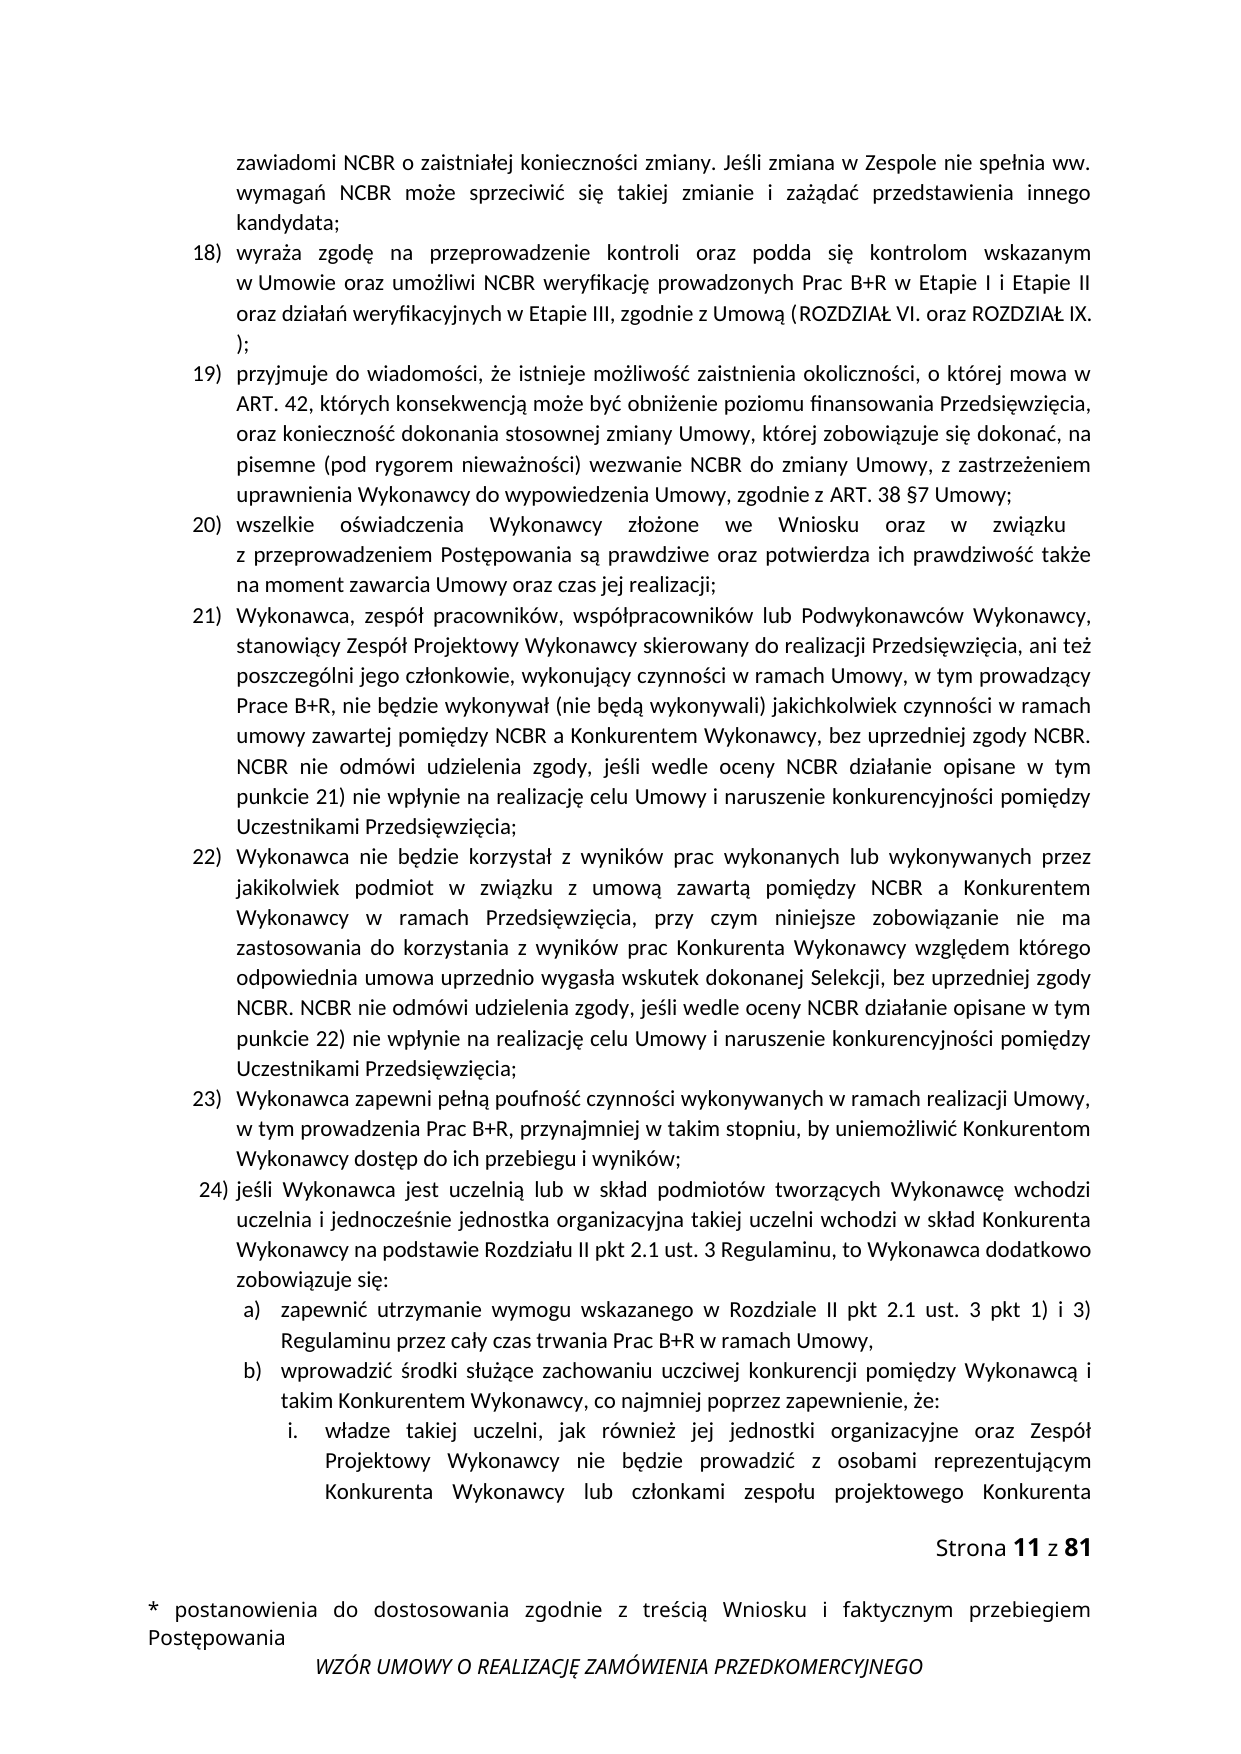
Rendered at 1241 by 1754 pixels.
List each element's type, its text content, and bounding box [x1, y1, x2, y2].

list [192, 148, 1093, 236]
list zapewnić utrzymanie wymogu wskazanego w Rozdziale II pkt 2.1 ust. 3 pkt 1) i 3) Regulaminu przez cały czas trwania Prac B+R w ramach Umowy, [243, 1296, 1093, 1354]
list wszelkie oświadczenia Wykonawcy złożone we Wniosku oraz w związku z przeprowadzeniem Postępowania są prawdziwe oraz potwierdza ich prawdziwość także na moment zawarcia Umowy oraz czas jej realizacji; [192, 510, 1093, 598]
list jeśli Wykonawca jest uczelnią lub w skład podmiotów tworzących Wykonawcę wchodzi uczelnia i jednocześnie jednostka organizacyjna takiej uczelni wchodzi w skład Konkurenta Wykonawcy na podstawie Rozdziału II pkt 2.1 ust. 3 Regulaminu, to Wykonawca dodatkowo zobowiązuje się: [199, 1175, 1093, 1293]
list wprowadzić środki służące zachowaniu uczciwej konkurencji pomiędzy Wykonawcą i takim Konkurentem Wykonawcy, co najmniej poprzez zapewnienie, że: [243, 1356, 1093, 1414]
list Wykonawca, zespół pracowników, współpracowników lub Podwykonawców Wykonawcy, stanowiący Zespół Projektowy Wykonawcy skierowany do realizacji Przedsięwzięcia, ani też poszczególni jego członkowie, wykonujący czynności w ramach Umowy, w tym prowadzący Prace B+R, nie będzie wykonywał (nie będą wykonywali) jakichkolwiek czynności w ramach umowy zawartej pomiędzy NCBR a Konkurentem Wykonawcy, bez uprzedniej zgody NCBR. NCBR nie odmówi udzielenia zgody, jeśli wedle oceny NCBR działanie opisane w tym punkcie 21) nie wpłynie na realizację celu Umowy i naruszenie konkurencyjności pomiędzy Uczestnikami Przedsięwzięcia; [192, 601, 1093, 840]
list Wykonawca zapewni pełną poufność czynności wykonywanych w ramach realizacji Umowy, w tym prowadzenia Prac B+R, przynajmniej w takim stopniu, by uniemożliwić Konkurentom Wykonawcy dostęp do ich przebiegu i wyników; [192, 1084, 1093, 1172]
list Wykonawca nie będzie korzystał z wyników prac wykonanych lub wykonywanych przez jakikolwiek podmiot w związku z umową zawartą pomiędzy NCBR a Konkurentem Wykonawcy w ramach Przedsięwzięcia, przy czym niniejsze zobowiązanie nie ma zastosowania do korzystania z wyników prac Konkurenta Wykonawcy względem którego odpowiednia umowa uprzednio wygasła wskutek dokonanej Selekcji, bez uprzedniej zgody NCBR. NCBR nie odmówi udzielenia zgody, jeśli wedle oceny NCBR działanie opisane w tym punkcie 22) nie wpłynie na realizację celu Umowy i naruszenie konkurencyjności pomiędzy Uczestnikami Przedsięwzięcia; [192, 842, 1093, 1082]
list wyraża zgodę na przeprowadzenie kontroli oraz podda się kontrolom wskazanym w Umowie oraz umożliwi NCBR weryfikację prowadzonych Prac B+R w Etapie I i Etapie II oraz działań weryfikacyjnych w Etapie III, zgodnie z Umową (ROZDZIAŁ V. oraz ROZDZIAŁ VIII. ); [192, 238, 1093, 357]
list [287, 1416, 1093, 1505]
list przyjmuje do wiadomości, że istnieje możliwość zaistnienia okoliczności, o której mowa w ART. 42, których konsekwencją może być obniżenie poziomu finansowania Przedsięwzięcia, oraz konieczność dokonania stosownej zmiany Umowy, której zobowiązuje się dokonać, na pisemne (pod rygorem nieważności) wezwanie NCBR do zmiany Umowy, z zastrzeżeniem uprawnienia Wykonawcy do wypowiedzenia Umowy, zgodnie z ART. 38 §7 Umowy; [192, 359, 1093, 508]
